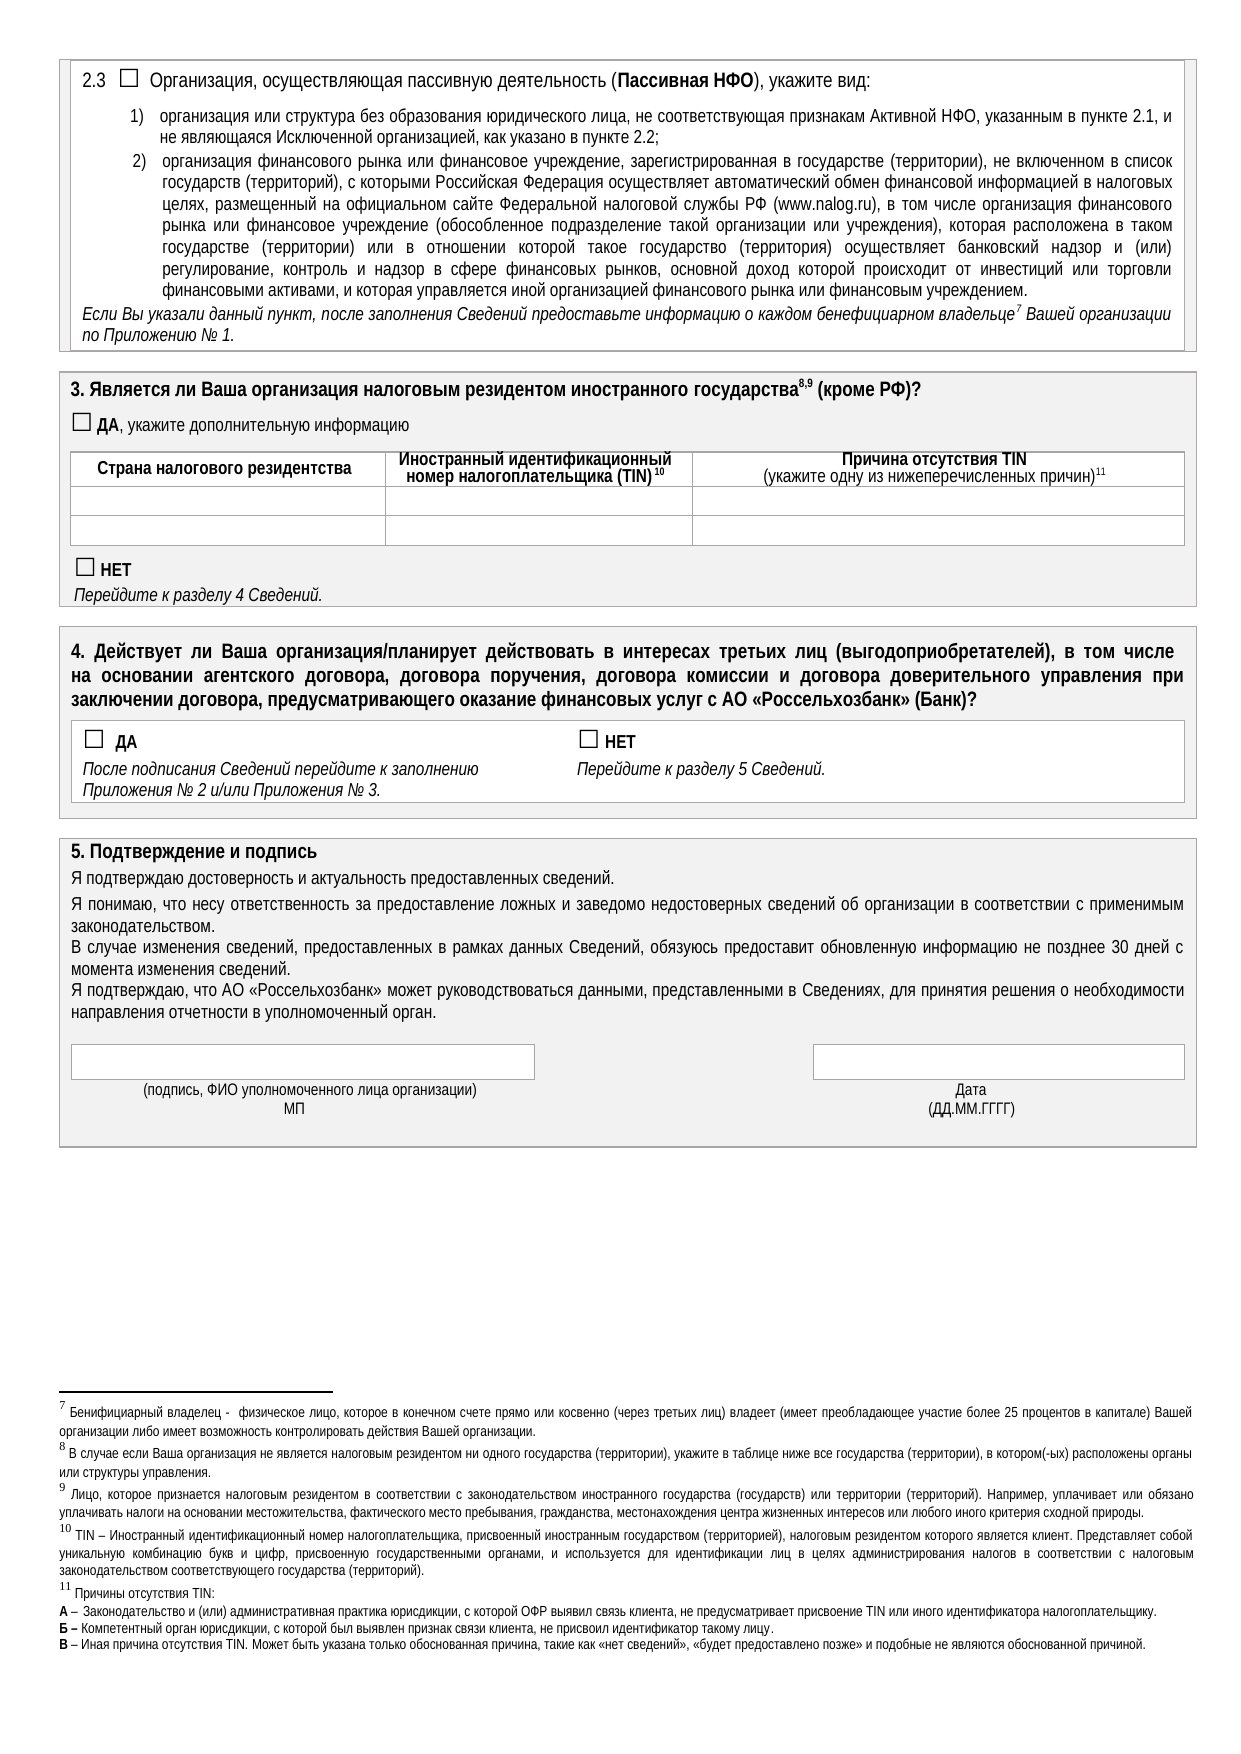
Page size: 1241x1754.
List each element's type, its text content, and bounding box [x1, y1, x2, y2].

table_header 4. Действует ли Ваша организация/планирует действовать в интересах третьих лиц (выгодоприобретателей), в том числе на основании агентского договора, договора поручения, договора комиссии и договора доверительного управления при заключении договора, предусматривающего оказание финансовых услуг с АО «Россельхозбанк» (Банк)? [60, 627, 1196, 818]
table_header [60, 60, 70, 351]
table_header 5. Подтверждение и подпись Я подтверждаю достоверность и актуальность предоставленных сведений. Я понимаю, что несу ответственность за предоставление ложных и заведомо недостоверных сведений об организации в соответствии с применимым законодательством. В случае изменения сведений, предоставленных в рамках данных Сведений, обязуюсь предоставит обновленную информацию не позднее 30 дней с момента изменения сведений. Я подтверждаю, что АО «Россельхозбанк» может руководствоваться данными, представленными в Сведениях, для принятия решения о необходимости направления отчетности в уполномоченный орган. (подпись, ФИО уполномоченного лица организации) Дата МП (ДД.ММ.ГГГГ) [60, 839, 1196, 1146]
table_header 3. Является ли Ваша организация налоговым резидентом иностранного государства, (кроме РФ)? ☐ ДА, укажите дополнительную информацию ☐ НЕТ Перейдите к разделу 4 Сведений. [60, 373, 1196, 606]
table_header [1185, 60, 1196, 351]
